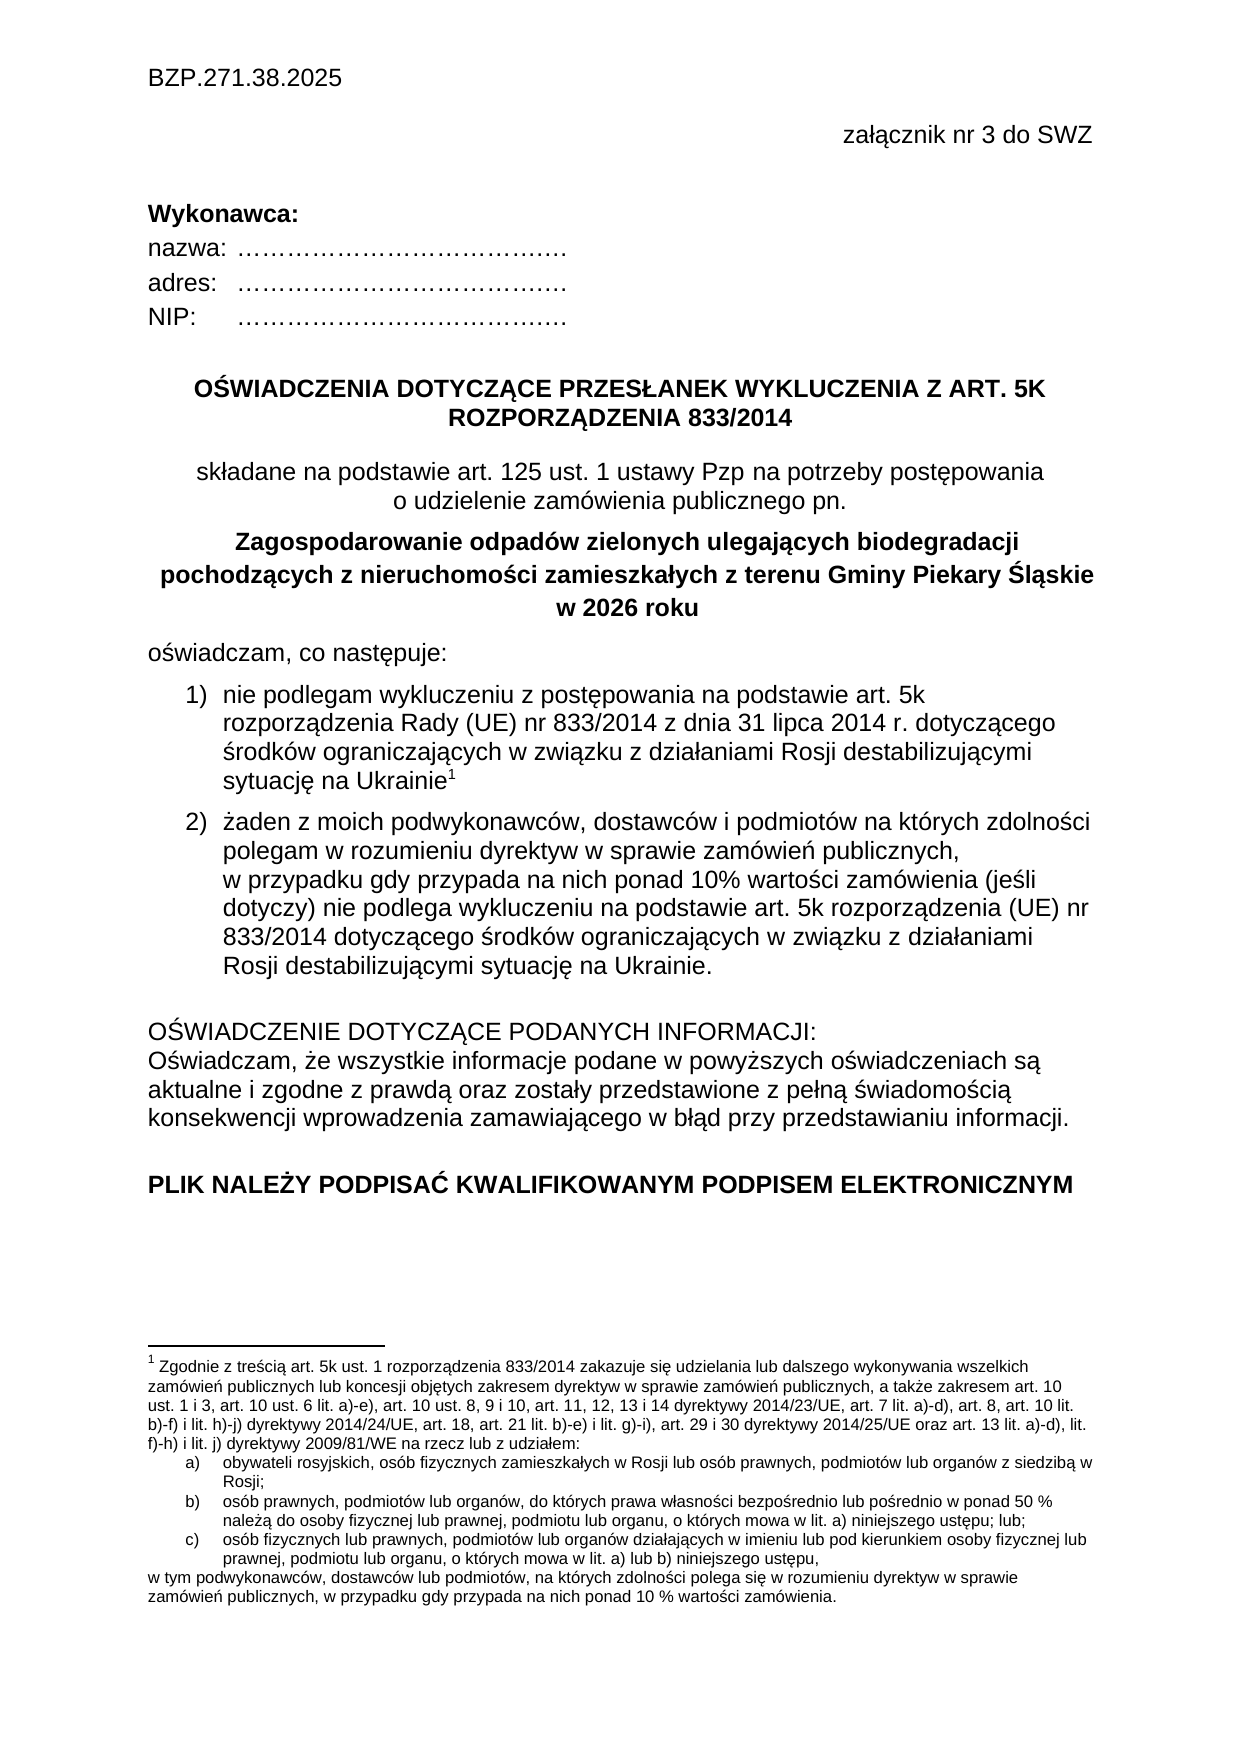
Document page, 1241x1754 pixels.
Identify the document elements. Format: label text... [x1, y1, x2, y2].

list nie podlegam wykluczeniu z postępowania na podstawie art. 5k rozporządzenia Rady (UE) nr 833/2014 z dnia 31 lipca 2014 r. dotyczącego środków ograniczających w związku z działaniami Rosji destabilizującymi sytuację na Ukrainie [185, 680, 1093, 795]
text nazwa: ……………………………….… [148, 233, 1093, 262]
text oświadczam, co następuje: [148, 638, 1093, 667]
text Oświadczam, że wszystkie informacje podane w powyższych oświadczeniach są aktualne i zgodne z prawdą oraz zostały przedstawione z pełną świadomością konsekwencji wprowadzenia zamawiającego w błąd przy przedstawianiu informacji. [148, 1046, 1093, 1132]
text OŚWIADCZENIA DOTYCZĄCE PRZESŁANEK WYKLUCZENIA Z ART. 5K ROZPORZĄDZENIA 833/2014 [148, 374, 1093, 432]
text Zagospodarowanie odpadów zielonych ulegających biodegradacji pochodzących z nieruchomości zamieszkałych z terenu Gminy Piekary Śląskie w 2026 roku [148, 527, 1107, 622]
text załącznik nr 3 do SWZ [148, 120, 1093, 149]
text adres: ……………………………….… [148, 268, 1093, 297]
text NIP: ……………………………….… [148, 302, 1093, 331]
text składane na podstawie art. 125 ust. 1 ustawy Pzp na potrzeby postępowania o udzielenie zamówienia publicznego pn. [148, 457, 1093, 514]
text PLIK NALEŻY PODPISAĆ KWALIFIKOWANYM PODPISEM ELEKTRONICZNYM [148, 1170, 1093, 1198]
list żaden z moich podwykonawców, dostawców i podmiotów na których zdolności polegam w rozumieniu dyrektyw w sprawie zamówień publicznych, w przypadku gdy przypada na nich ponad 10% wartości zamówienia (jeśli dotyczy) nie podlega wykluczeniu na podstawie art. 5k rozporządzenia (UE) nr 833/2014 dotyczącego środków ograniczających w związku z działaniami Rosji destabilizującymi sytuację na Ukrainie. [185, 807, 1093, 980]
text OŚWIADCZENIE DOTYCZĄCE PODANYCH INFORMACJI: [148, 1017, 1093, 1046]
text Wykonawca: [148, 199, 1093, 228]
